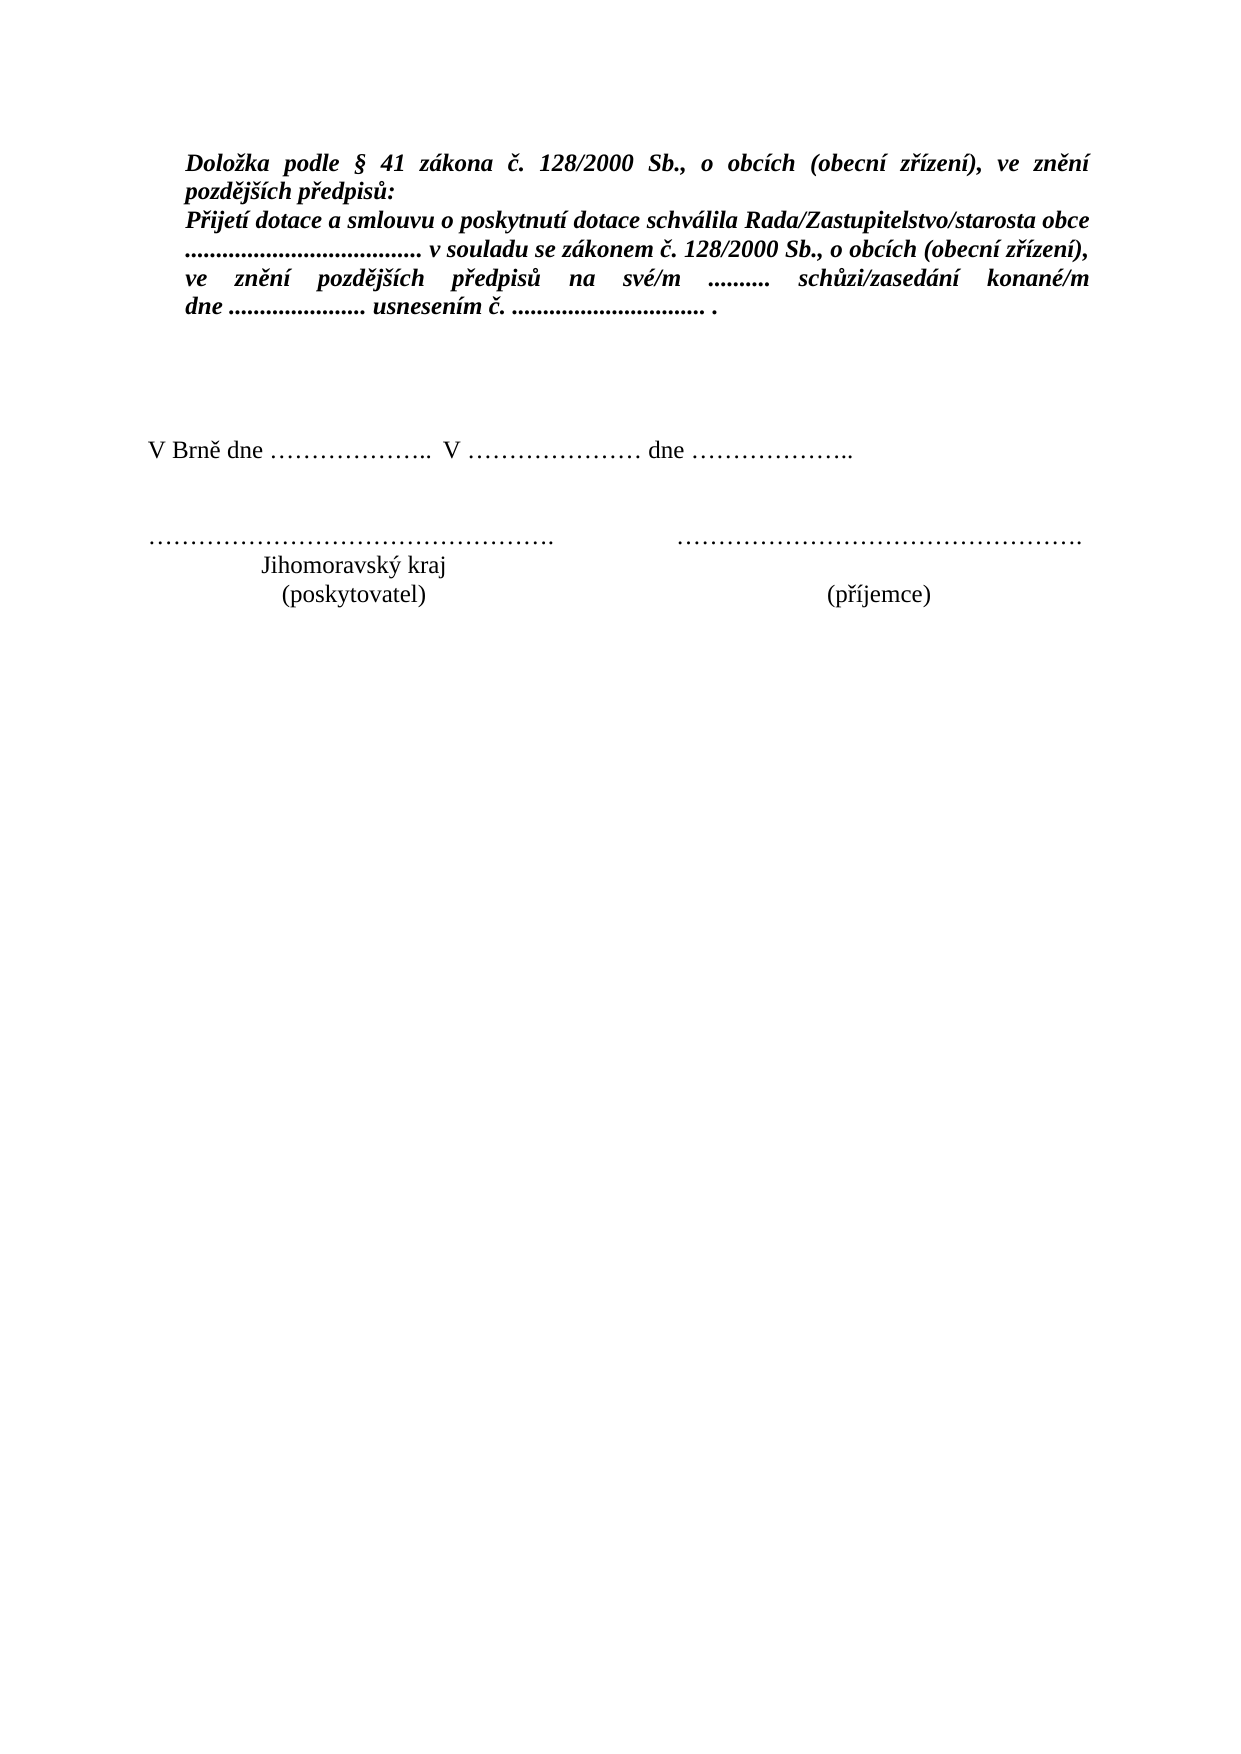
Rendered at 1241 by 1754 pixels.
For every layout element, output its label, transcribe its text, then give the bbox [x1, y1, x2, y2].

text …………………………………………. …………………………………………. [148, 521, 1093, 550]
text Přijetí dotace a smlouvu o poskytnutí dotace schválila Rada/Zastupitelstvo/starosta obce ...................................... v souladu se zákonem č. 128/2000 Sb., o obcích (obecní zřízení), ve znění pozdějších předpisů na své/m .......... schůzi/zasedání konané/m dne ...................... usnesením č. ............................... . [185, 205, 1093, 320]
text V Brně dne ……………….. V ………………… dne ……………….. [148, 435, 1093, 464]
text (poskytovatel) (příjemce) [148, 579, 1093, 608]
text Jihomoravský kraj [148, 550, 1093, 579]
text Doložka podle § 41 zákona č. 128/2000 Sb., o obcích (obecní zřízení), ve znění pozdějších předpisů: [185, 148, 1093, 205]
